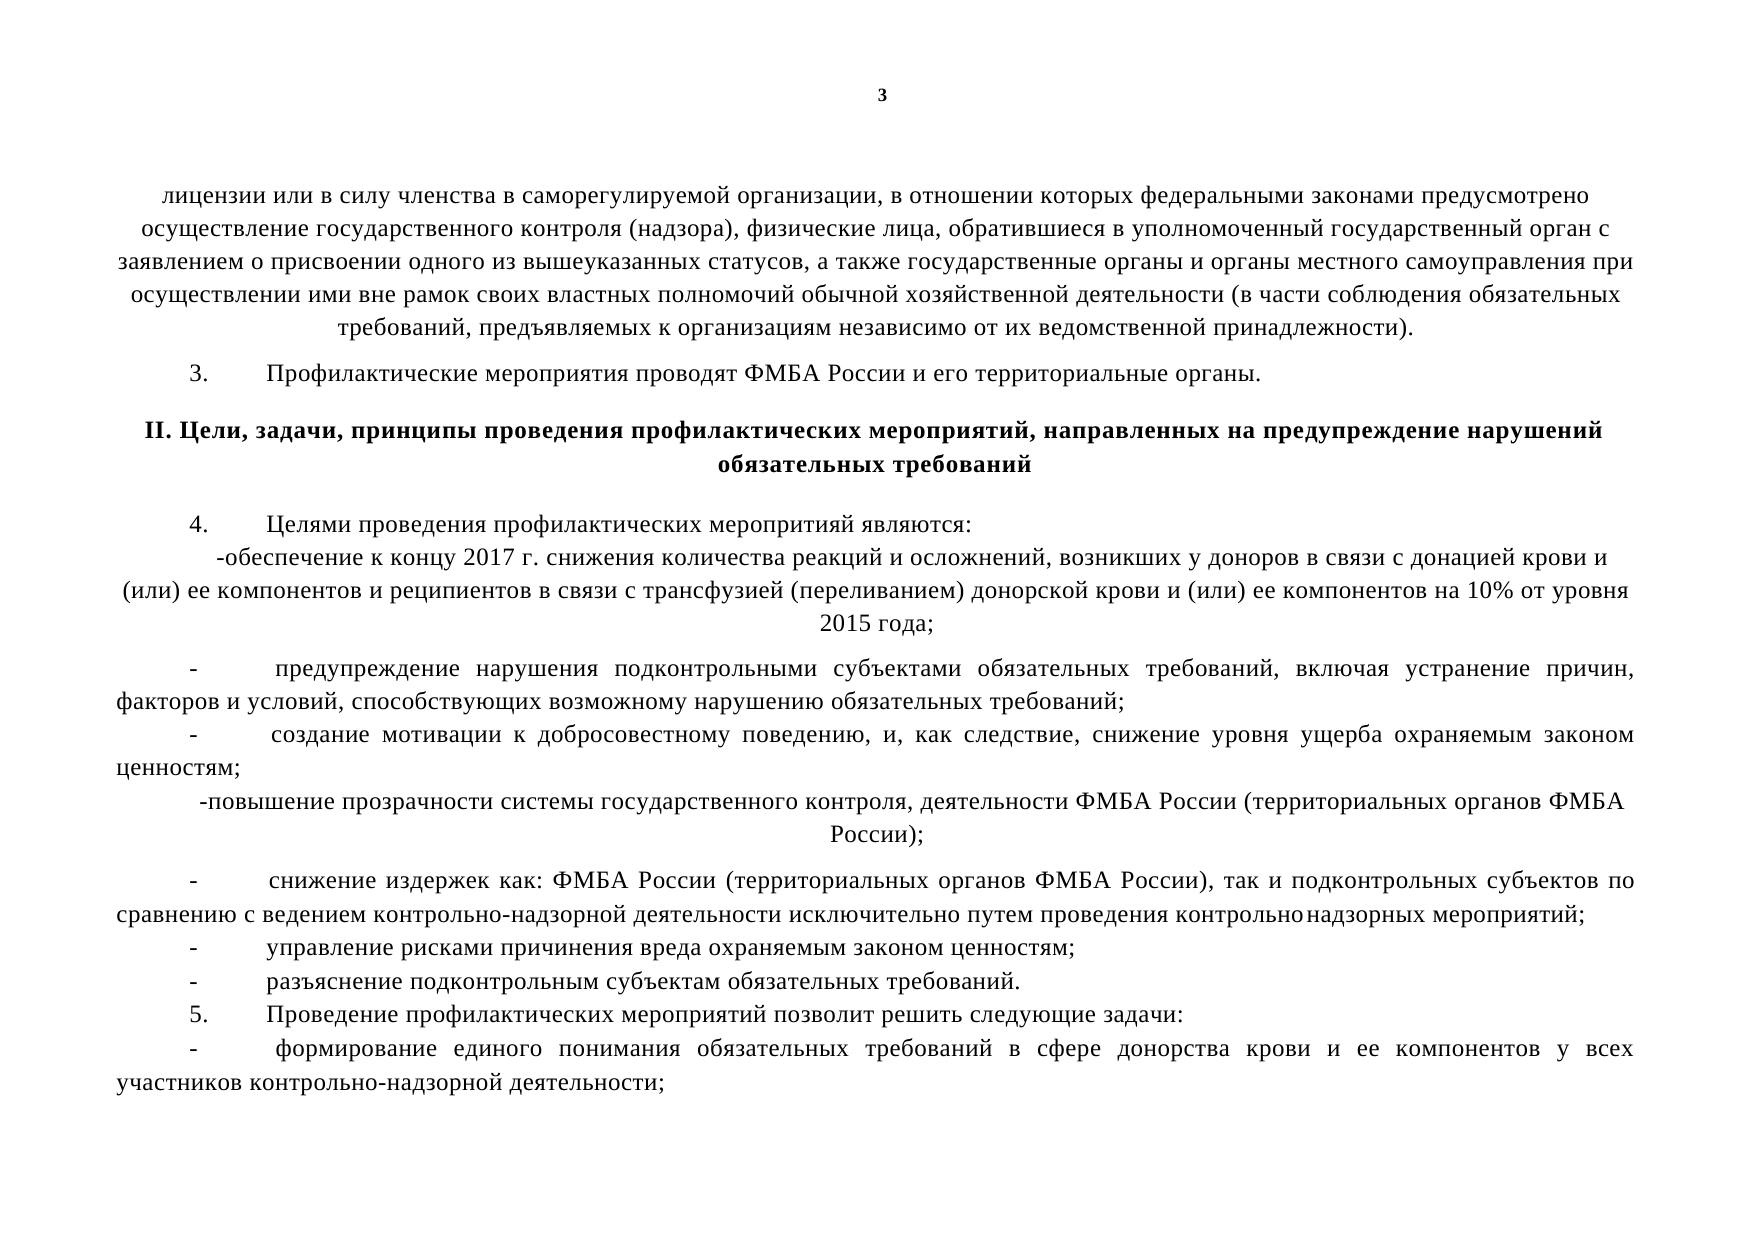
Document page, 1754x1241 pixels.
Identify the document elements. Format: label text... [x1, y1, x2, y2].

list Профилактические мероприятия проводят ФМБА России и его территориальные органы. [116, 354, 1642, 388]
list предупреждение нарушения подконтрольными субъектами обязательных требований, включая устранение причин, факторов и условий, способствующих возможному нарушению обязательных требований; [116, 650, 1637, 716]
list Целями проведения профилактических меропритияй являются: [116, 506, 1642, 539]
list создание мотивации к добросовестному поведению, и, как следствие, снижение уровня ущерба охраняемым законом ценностям; [116, 716, 1637, 782]
list управление рисками причинения вреда охраняемым законом ценностям; [116, 929, 1642, 962]
text -повышение прозрачности системы государственного контроля, деятельности ФМБА России (территориальных органов ФМБА России); [116, 782, 1637, 849]
text II. Цели, задачи, принципы проведения профилактических мероприятий, направленных на предупреждение нарушений обязательных требований [112, 412, 1637, 480]
list Проведение профилактических мероприятий позволит решить следующие задачи: [116, 996, 1642, 1029]
list формирование единого понимания обязательных требований в сфере донорства крови и ее компонентов у всех участников контрольно-надзорной деятельности; [116, 1029, 1637, 1097]
list снижение издержек как: ФМБА России (территориальных органов ФМБА России), так и подконтрольных субъектов по сравнению с ведением контрольно-надзорной деятельности исключительно путем проведения контрольнонадзорных мероприятий; [116, 862, 1637, 929]
text -обеспечение к концу 2017 г. снижения количества реакций и осложнений, возникших у доноров в связи с донацией крови и (или) ее компонентов и реципиентов в связи с трансфузией (переливанием) донорской крови и (или) ее компонентов на 10% от уровня 2015 года; [116, 539, 1637, 638]
list разъяснение подконтрольным субъектам обязательных требований. [116, 962, 1642, 996]
text лицензии или в силу членства в саморегулируемой организации, в отношении которых федеральными законами предусмотрено осуществление государственного контроля (надзора), физические лица, обратившиеся в уполномоченный государственный орган с заявлением о присвоении одного из вышеуказанных статусов, а также государственные органы и органы местного самоуправления при осуществлении ими вне рамок своих властных полномочий обычной хозяйственной деятельности (в части соблюдения обязательных требований, предъявляемых к организациям независимо от их ведомственной принадлежности). [116, 177, 1637, 342]
